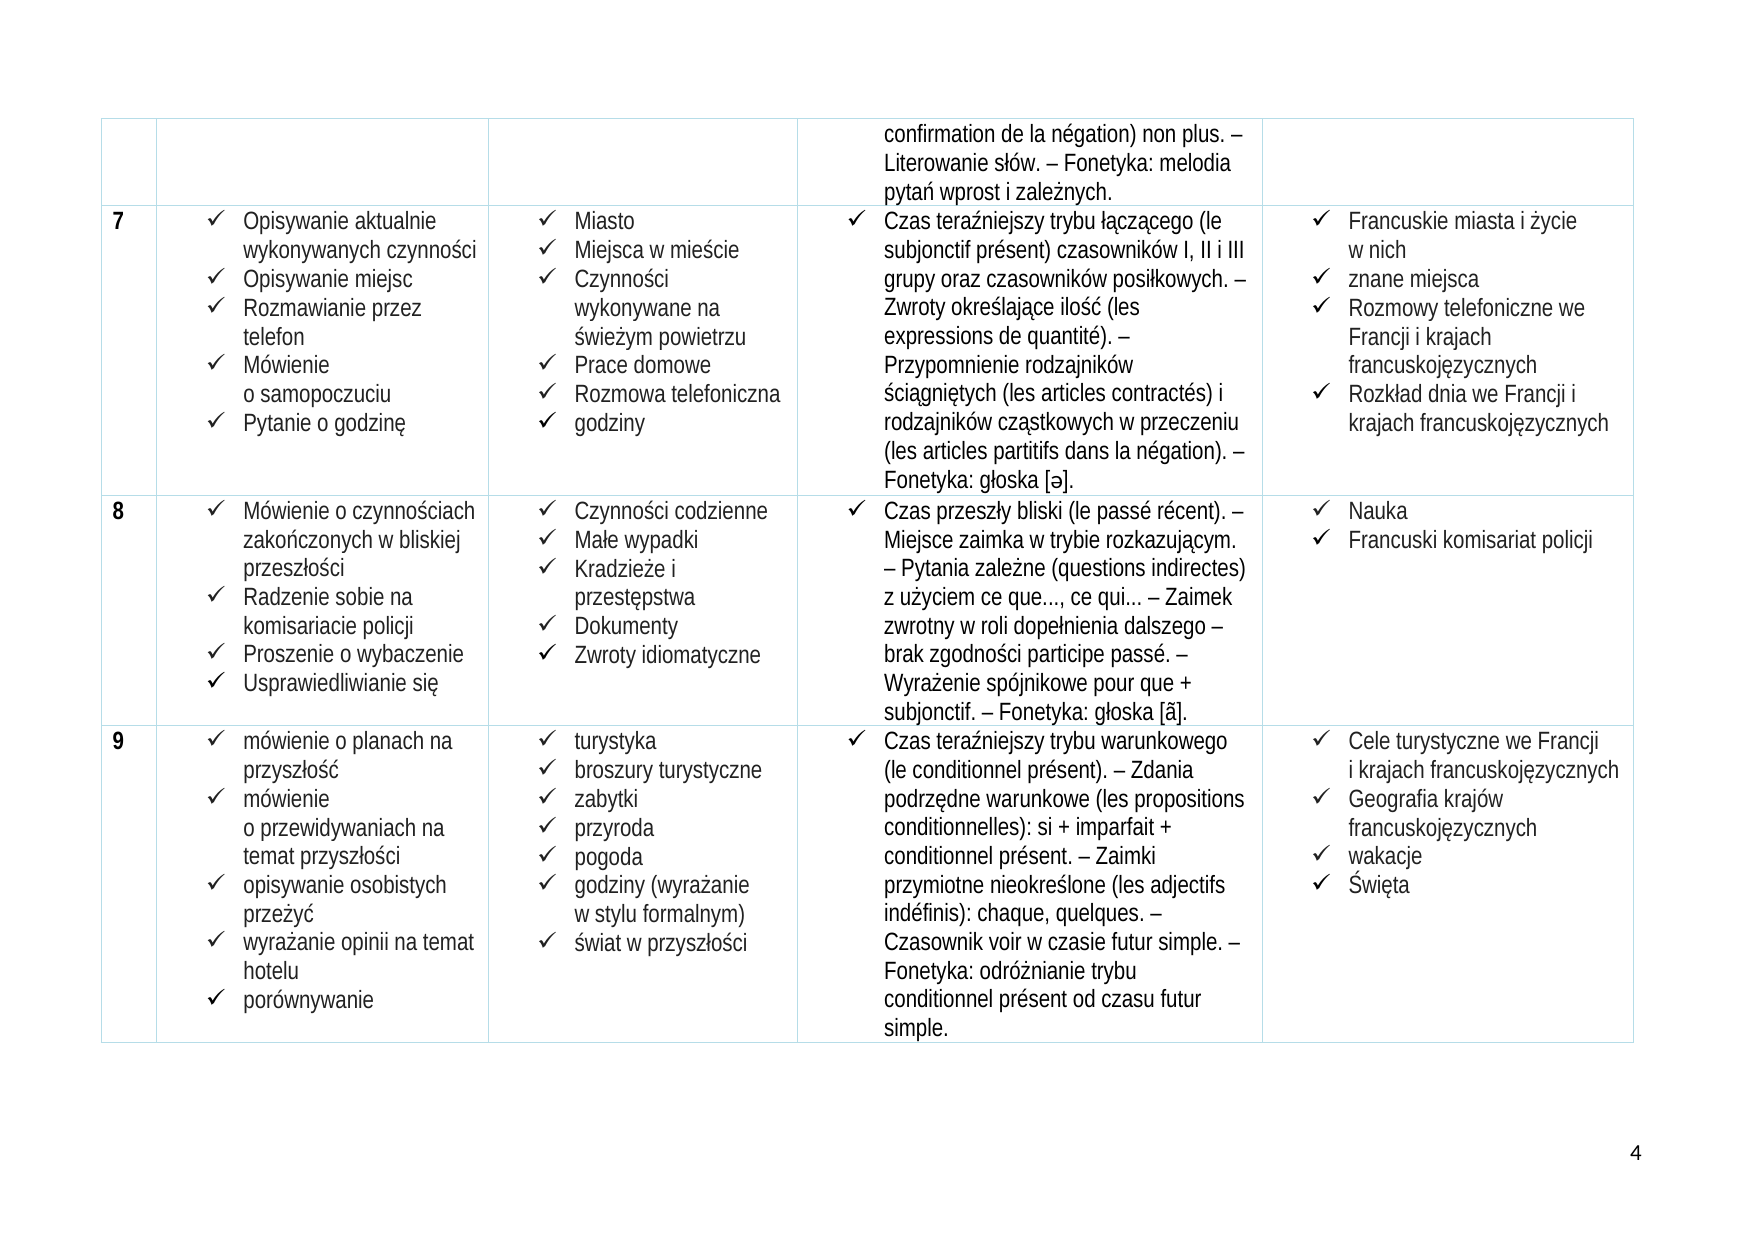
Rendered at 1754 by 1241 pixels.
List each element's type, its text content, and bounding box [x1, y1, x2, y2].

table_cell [489, 119, 797, 205]
table_cell 8 [102, 496, 156, 725]
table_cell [157, 119, 488, 205]
table_cell Opisywanie aktualnie wykonywanych czynności Opisywanie miejsc Rozmawianie przez telefon Mówienie o samopoczuciu Pytanie o godzinę [157, 206, 488, 495]
table_cell Francuskie miasta i życie w nich znane miejsca Rozmowy telefoniczne we Francji i krajach francuskojęzycznych Rozkład dnia we Francji i krajach francuskojęzycznych [1263, 206, 1633, 495]
table_cell Czas przeszły bliski (le passé récent). – Miejsce zaimka w trybie rozkazującym. – Pytania zależne (questions indirectes) z użyciem ce que..., ce qui... – Zaimek zwrotny w roli dopełnienia dalszego – brak zgodności participe passé. – Wyrażenie spójnikowe pour que + subjonctif. – Fonetyka: głoska [ã]. [798, 496, 1262, 725]
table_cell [798, 119, 1262, 205]
table_cell Czas teraźniejszy trybu łączącego (le subjonctif présent) czasowników I, II i III grupy oraz czasowników posiłkowych. – Zwroty określające ilość (les expressions de quantité). – Przypomnienie rodzajników ściągniętych (les articles contractés) i rodzajników cząstkowych w przeczeniu (les articles partitifs dans la négation). – Fonetyka: głoska [ә]. [798, 206, 1262, 495]
table_cell Nauka Francuski komisariat policji [1263, 496, 1633, 725]
table_cell Mówienie o czynnościach zakończonych w bliskiej przeszłości Radzenie sobie na komisariacie policji Proszenie o wybaczenie Usprawiedliwianie się [157, 496, 488, 725]
table_cell Czas teraźniejszy trybu warunkowego (le conditionnel présent). – Zdania podrzędne warunkowe (les propositions conditionnelles): si + imparfait + conditionnel présent. – Zaimki przymiotne nieokreślone (les adjectifs indéfinis): chaque, quelques. – Czasownik voir w czasie futur simple. – Fonetyka: odróżnianie trybu conditionnel présent od czasu futur simple. [798, 726, 1262, 1042]
table_cell Miasto Miejsca w mieście Czynności wykonywane na świeżym powietrzu Prace domowe Rozmowa telefoniczna godziny [489, 206, 797, 495]
table_cell 9 [102, 726, 156, 1042]
table_cell Czynności codzienne Małe wypadki Kradzieże i przestępstwa Dokumenty Zwroty idiomatyczne [489, 496, 797, 725]
table_cell mówienie o planach na przyszłość mówienie o przewidywaniach na temat przyszłości opisywanie osobistych przeżyć wyrażanie opinii na temat hotelu porównywanie [157, 726, 488, 1042]
table_cell turystyka broszury turystyczne zabytki przyroda pogoda godziny (wyrażanie w stylu formalnym) świat w przyszłości [489, 726, 797, 1042]
table_cell Cele turystyczne we Francji i krajach francuskojęzycznych Geografia krajów francuskojęzycznych wakacje Święta [1263, 726, 1633, 1042]
table_cell 7 [102, 206, 156, 495]
table_cell 6 [102, 119, 156, 205]
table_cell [1263, 119, 1633, 205]
